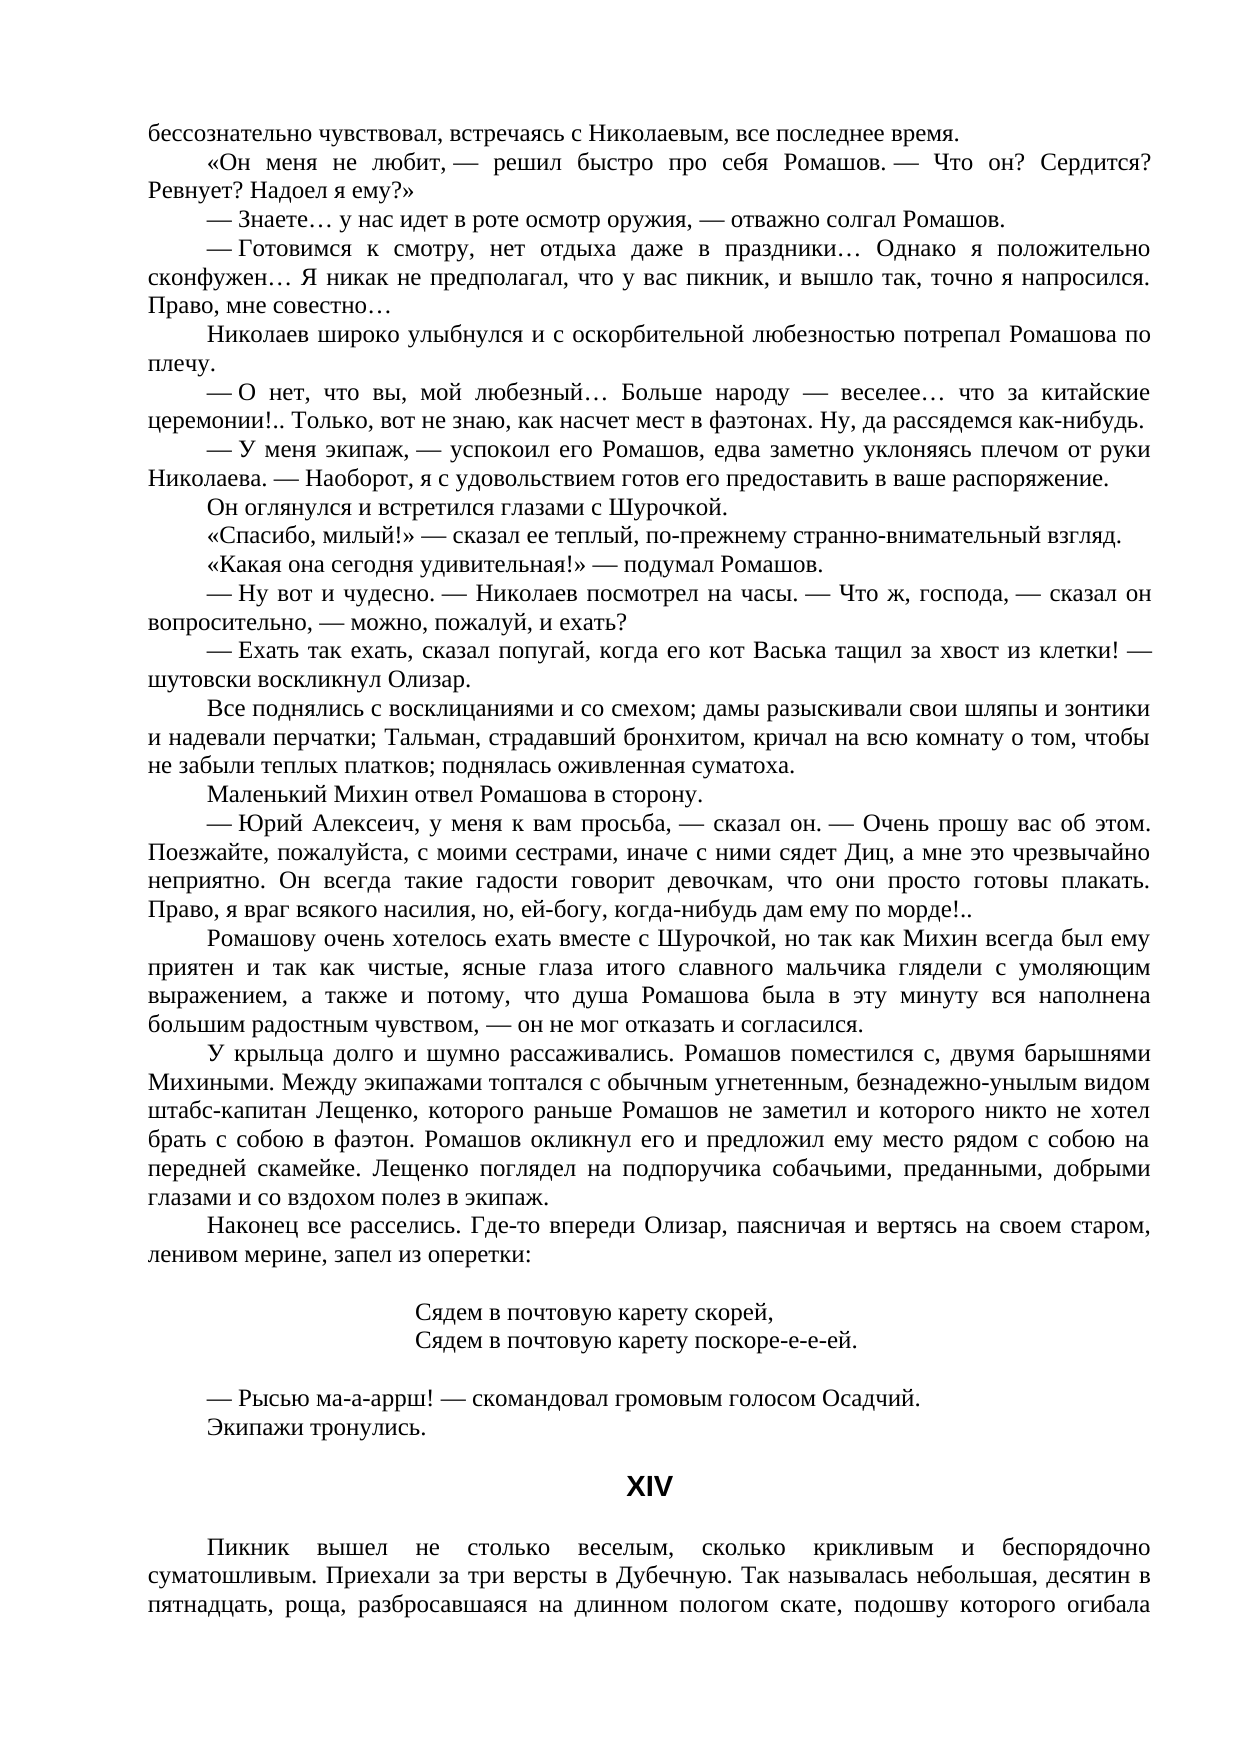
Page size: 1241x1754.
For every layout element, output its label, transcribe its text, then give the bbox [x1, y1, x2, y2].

text У крыльца долго и шумно рассаживались. Ромашов поместился с, двумя барышнями Михиными. Между экипажами топтался с обычным угнетенным, безнадежно-унылым видом штабс-капитан Лещенко, которого раньше Ромашов не заметил и которого никто не хотел брать с собою в фаэтон. Ромашов окликнул его и предложил ему место рядом с собою на передней скамейке. Лещенко поглядел на подпоручика собачьими, преданными, добрыми глазами и со вздохом полез в экипаж. [148, 1038, 1152, 1211]
text — У меня экипаж, — успокоил его Ромашов, едва заметно уклоняясь плечом от руки Николаева. — Наоборот, я с удовольствием готов его предоставить в ваше распоряжение. [148, 434, 1152, 492]
text Николаев широко улыбнулся и с оскорбительной любезностью потрепал Ромашова по плечу. [148, 319, 1152, 377]
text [148, 118, 1152, 147]
text «Какая она сегодня удивительная!» — подумал Ромашов. [148, 549, 1152, 578]
text — Рысью ма-а-аррш! — скомандовал громовым голосом Осадчий. [148, 1383, 1152, 1412]
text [148, 1532, 1152, 1618]
text Он оглянулся и встретился глазами с Шурочкой. [148, 492, 1152, 521]
text Маленький Михин отвел Ромашова в сторону. [148, 779, 1152, 808]
text Экипажи тронулись. [148, 1412, 1152, 1441]
text «Он меня не любит, — решил быстро про себя Ромашов. — Что он? Сердится? Ревнует? Надоел я ему?» [148, 147, 1152, 204]
text — Юрий Алексеич, у меня к вам просьба, — сказал он. — Очень прошу вас об этом. Поезжайте, пожалуйста, с моими сестрами, иначе с ними сядет Диц, а мне это чрезвычайно неприятно. Он всегда такие гадости говорит девочкам, что они просто готовы плакать. Право, я враг всякого насилия, но, ей-богу, когда-нибудь дам ему по морде!.. [148, 808, 1152, 923]
text Сядем в почтовую карету скорей, [356, 1297, 1089, 1326]
text — Ну вот и чудесно. — Николаев посмотрел на часы. — Что ж, господа, — сказал он вопросительно, — можно, пожалуй, и ехать? [148, 578, 1152, 636]
text «Спасибо, милый!» — сказал ее теплый, по-прежнему странно-внимательный взгляд. [148, 521, 1152, 549]
subtitle XIV [148, 1469, 1152, 1503]
text — Знаете… у нас идет в роте осмотр оружия, — отважно солгал Ромашов. [148, 204, 1152, 233]
text — О нет, что вы, мой любезный… Больше народу — веселее… что за китайские церемонии!.. Только, вот не знаю, как насчет мест в фаэтонах. Ну, да рассядемся как-нибудь. [148, 377, 1152, 434]
text — Готовимся к смотру, нет отдыха даже в праздники… Однако я положительно сконфужен… Я никак не предполагал, что у вас пикник, и вышло так, точно я напросился. Право, мне совестно… [148, 233, 1152, 319]
text — Ехать так ехать, сказал попугай, когда его кот Васька тащил за хвост из клетки! — шутовски воскликнул Олизар. [148, 636, 1152, 693]
text Наконец все расселись. Где-то впереди Олизар, паясничая и вертясь на своем старом, ленивом мерине, запел из оперетки: [148, 1211, 1152, 1268]
text Сядем в почтовую карету поскоре-е-е-ей. [356, 1326, 1089, 1354]
text Все поднялись с восклицаниями и со смехом; дамы разыскивали свои шляпы и зонтики и надевали перчатки; Тальман, страдавший бронхитом, кричал на всю комнату о том, чтобы не забыли теплых платков; поднялась оживленная суматоха. [148, 693, 1152, 779]
text Ромашову очень хотелось ехать вместе с Шурочкой, но так как Михин всегда был ему приятен и так как чистые, ясные глаза итого славного мальчика глядели с умоляющим выражением, а также и потому, что душа Ромашова была в эту минуту вся наполнена большим радостным чувством, — он не мог отказать и согласился. [148, 923, 1152, 1038]
